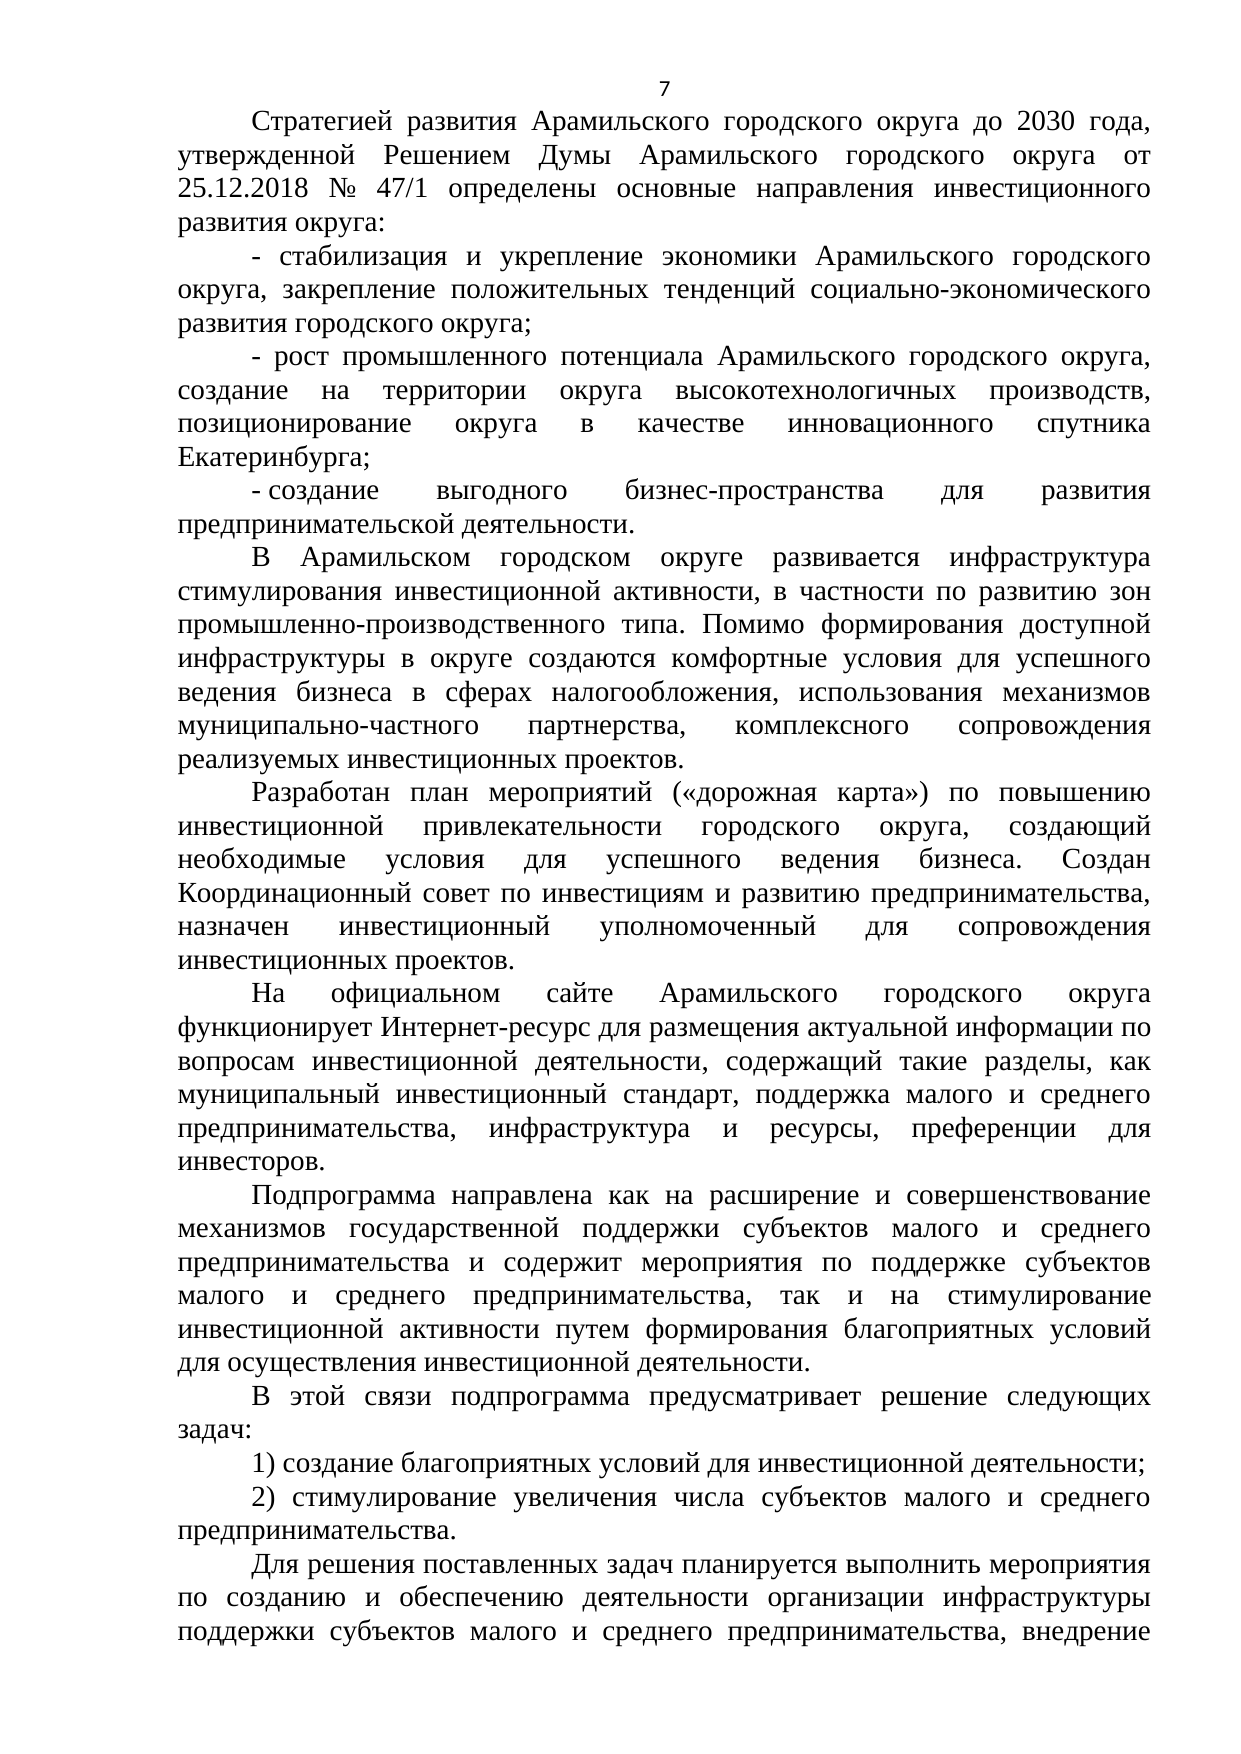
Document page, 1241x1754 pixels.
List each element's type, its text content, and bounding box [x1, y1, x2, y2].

text Разработан план мероприятий («дорожная карта») по повышению инвестиционной привлекательности городского округа, создающий необходимые условия для успешного ведения бизнеса. Создан Координационный совет по инвестициям и развитию предпринимательства, назначен инвестиционный уполномоченный для сопровождения инвестиционных проектов. [177, 774, 1152, 976]
text 1) создание благоприятных условий для инвестиционной деятельности; [177, 1445, 1152, 1479]
text - создание выгодного бизнес-пространства для развития предпринимательской деятельности. [177, 472, 1152, 539]
text В этой связи подпрограмма предусматривает решение следующих задач: [177, 1378, 1152, 1445]
text В Арамильском городском округе развивается инфраструктура стимулирования инвестиционной активности, в частности по развитию зон промышленно-производственного типа. Помимо формирования доступной инфраструктуры в округе создаются комфортные условия для успешного ведения бизнеса в сферах налогообложения, использования механизмов муниципально-частного партнерства, комплексного сопровождения реализуемых инвестиционных проектов. [177, 539, 1152, 774]
text На официальном сайте Арамильского городского округа функционирует Интернет-ресурс для размещения актуальной информации по вопросам инвестиционной деятельности, содержащий такие разделы, как муниципальный инвестиционный стандарт, поддержка малого и среднего предпринимательства, инфраструктура и ресурсы, преференции для инвесторов. [177, 976, 1152, 1177]
text - стабилизация и укрепление экономики Арамильского городского округа, закрепление положительных тенденций социально-экономического развития городского округа; [177, 238, 1152, 338]
text 2) стимулирование увеличения числа субъектов малого и среднего предпринимательства. [177, 1479, 1152, 1546]
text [177, 1546, 1152, 1646]
text Подпрограмма направлена как на расширение и совершенствование механизмов государственной поддержки субъектов малого и среднего предпринимательства и содержит мероприятия по поддержке субъектов малого и среднего предпринимательства, так и на стимулирование инвестиционной активности путем формирования благоприятных условий для осуществления инвестиционной деятельности. [177, 1177, 1152, 1378]
text - рост промышленного потенциала Арамильского городского округа, создание на территории округа высокотехнологичных производств, позиционирование округа в качестве инновационного спутника Екатеринбурга; [177, 338, 1152, 472]
text Стратегией развития Арамильского городского округа до 2030 года, утвержденной Решением Думы Арамильского городского округа от 25.12.2018 № 47/1 определены основные направления инвестиционного развития округа: [177, 103, 1152, 238]
